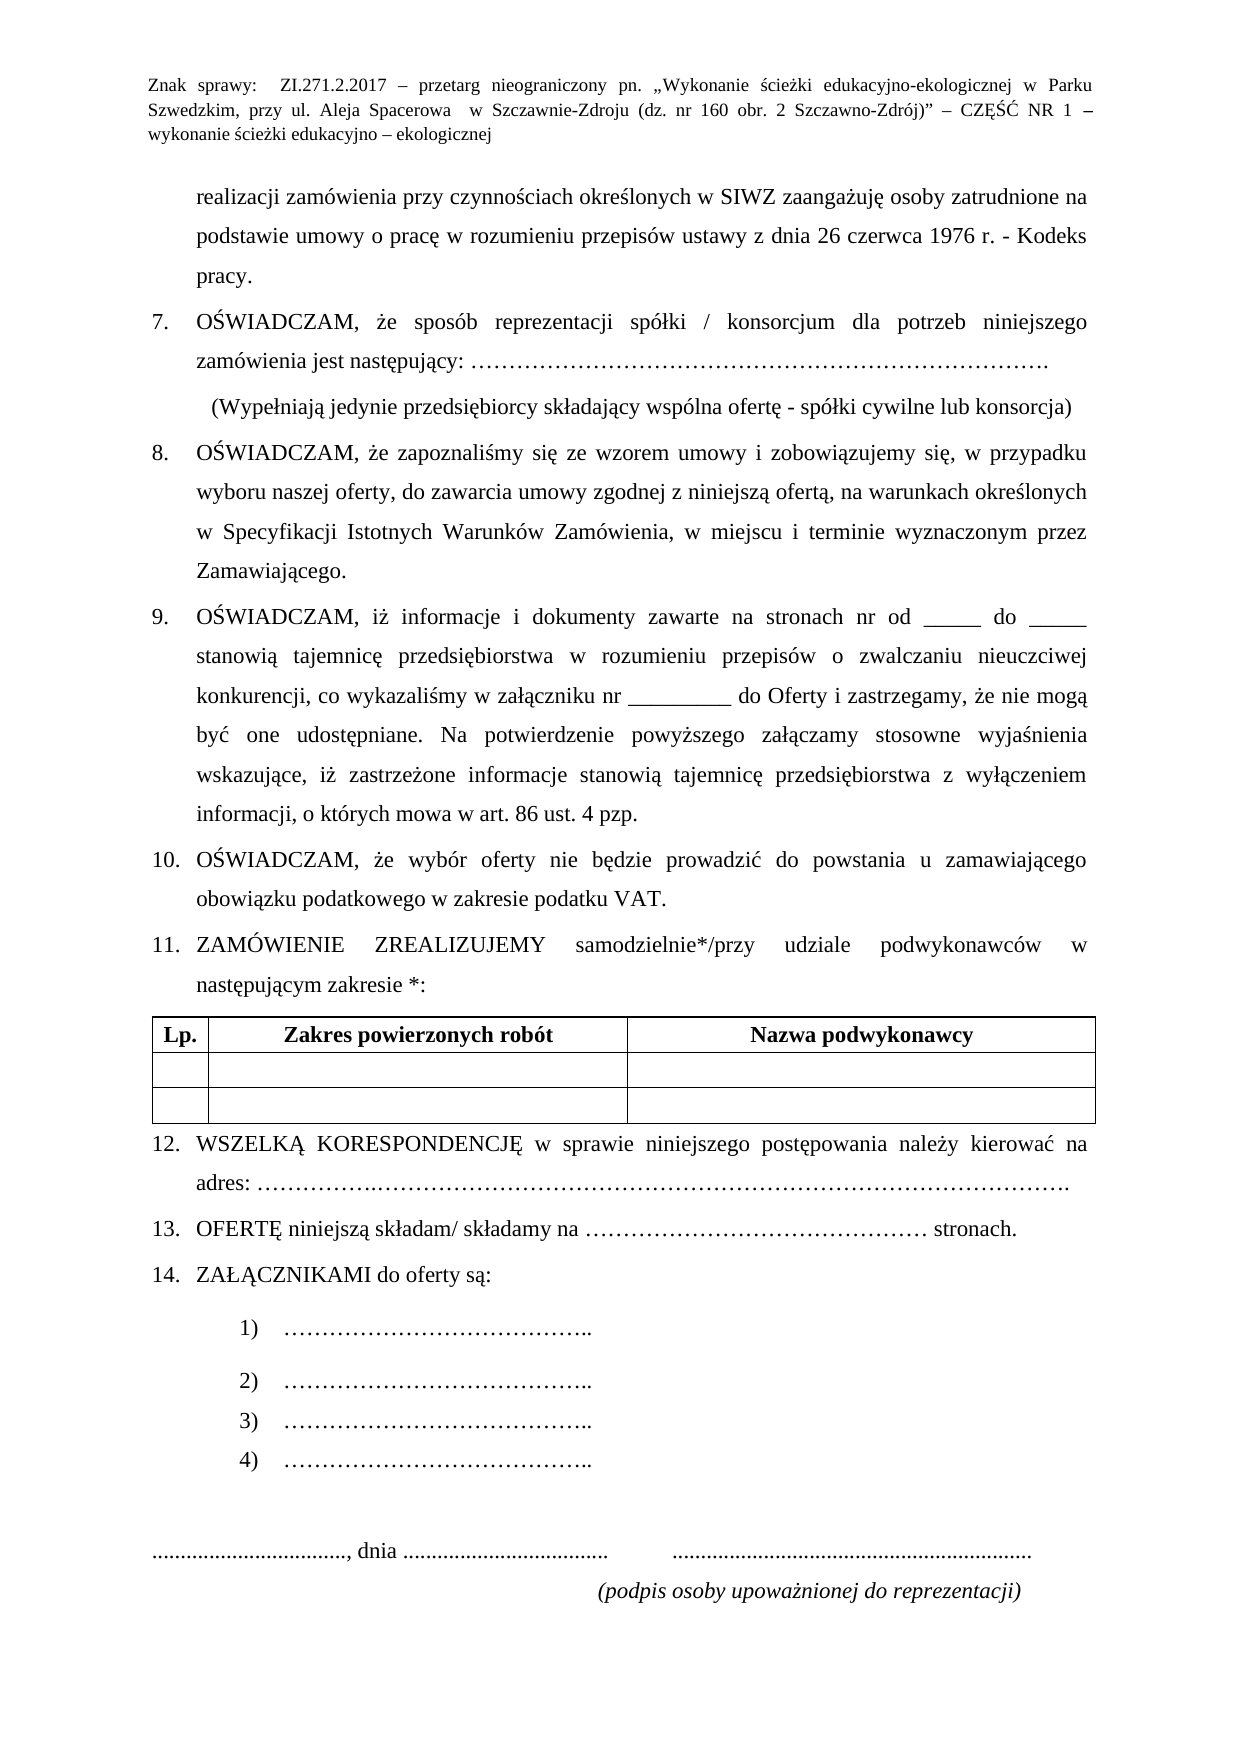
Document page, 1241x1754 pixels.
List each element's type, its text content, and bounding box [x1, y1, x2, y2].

table_cell .................................., dnia .................................... ............................................................... [140, 1512, 1100, 1577]
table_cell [140, 1578, 1100, 1604]
table_cell 2) ………………………………….. 3) ………………………………….. 4) ………………………………….. [140, 1361, 1100, 1512]
table_cell 1) ………………………………….. [140, 1308, 1100, 1361]
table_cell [140, 177, 1100, 1308]
